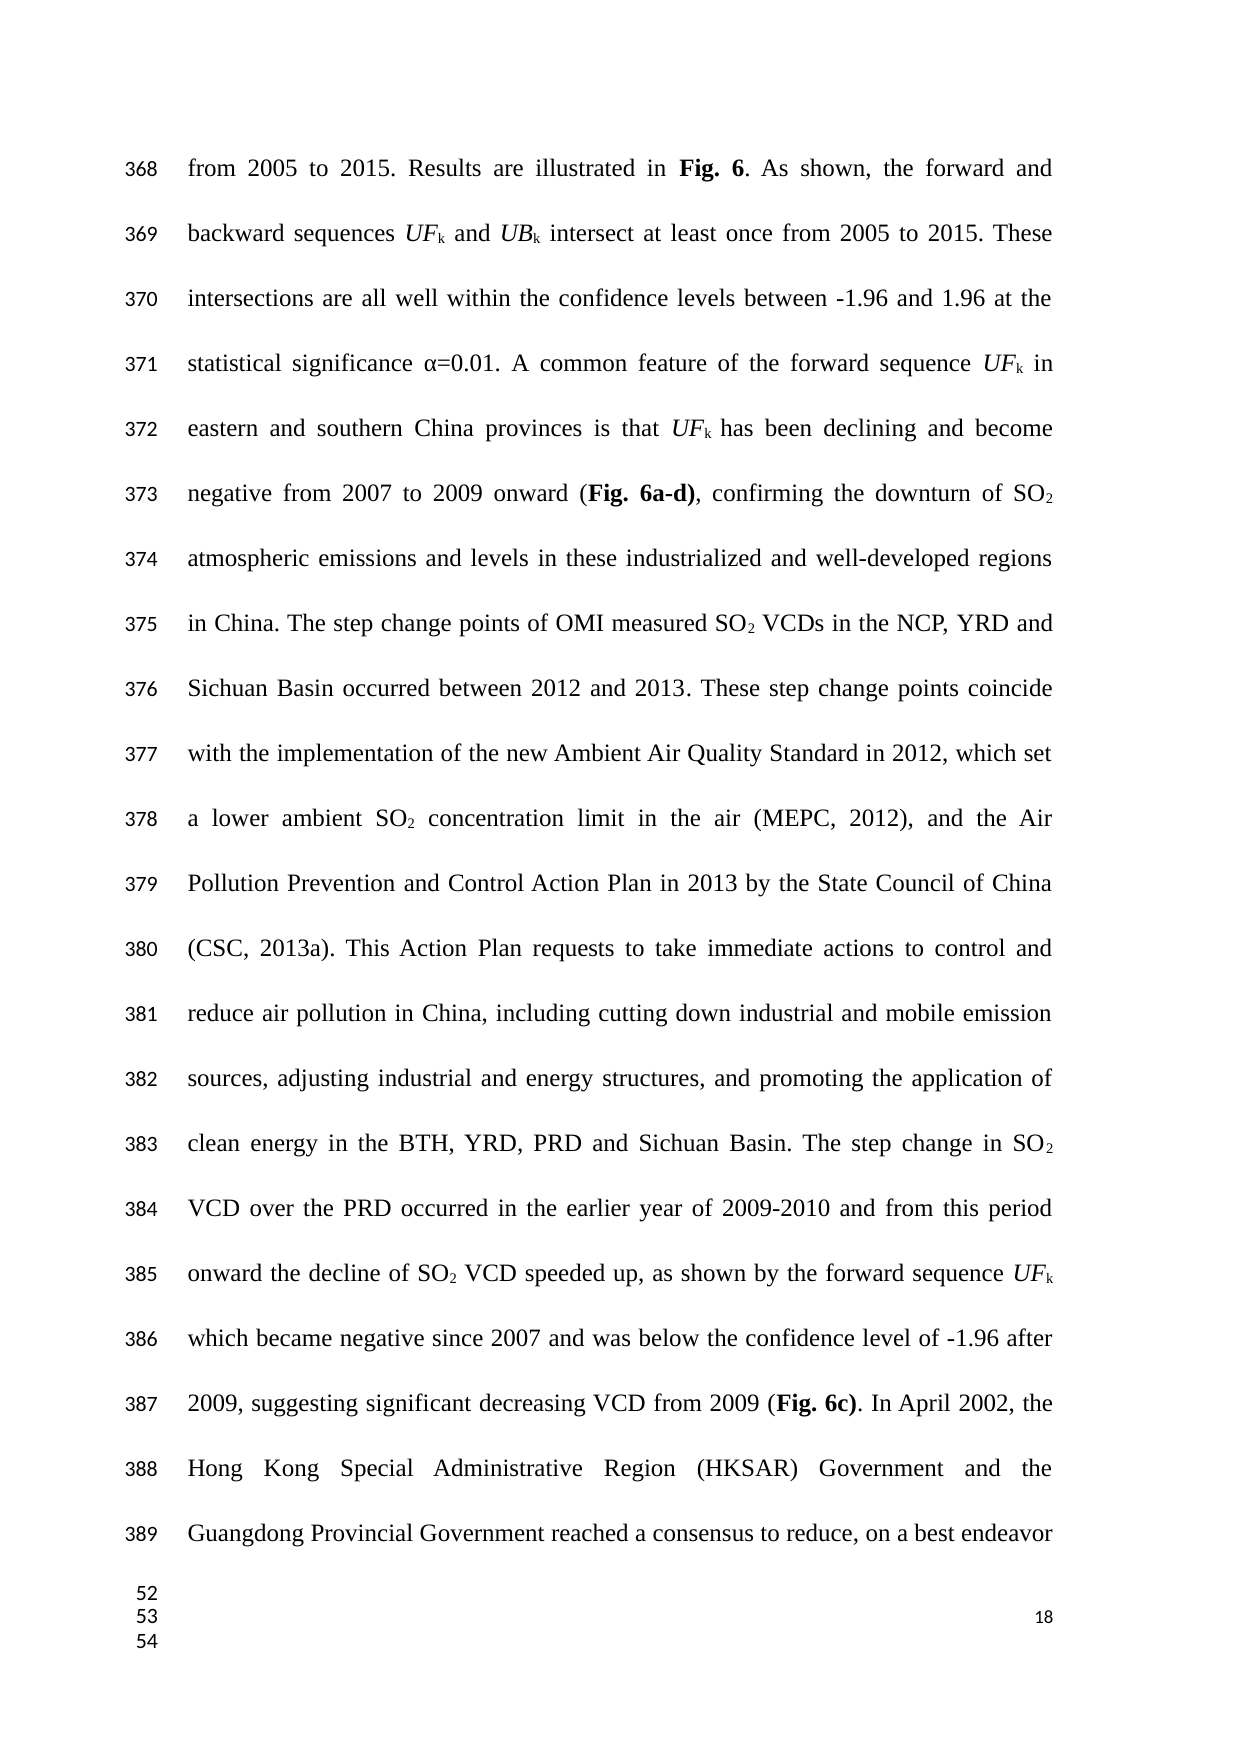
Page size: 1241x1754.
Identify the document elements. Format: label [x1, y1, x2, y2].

text [187, 151, 1053, 1548]
